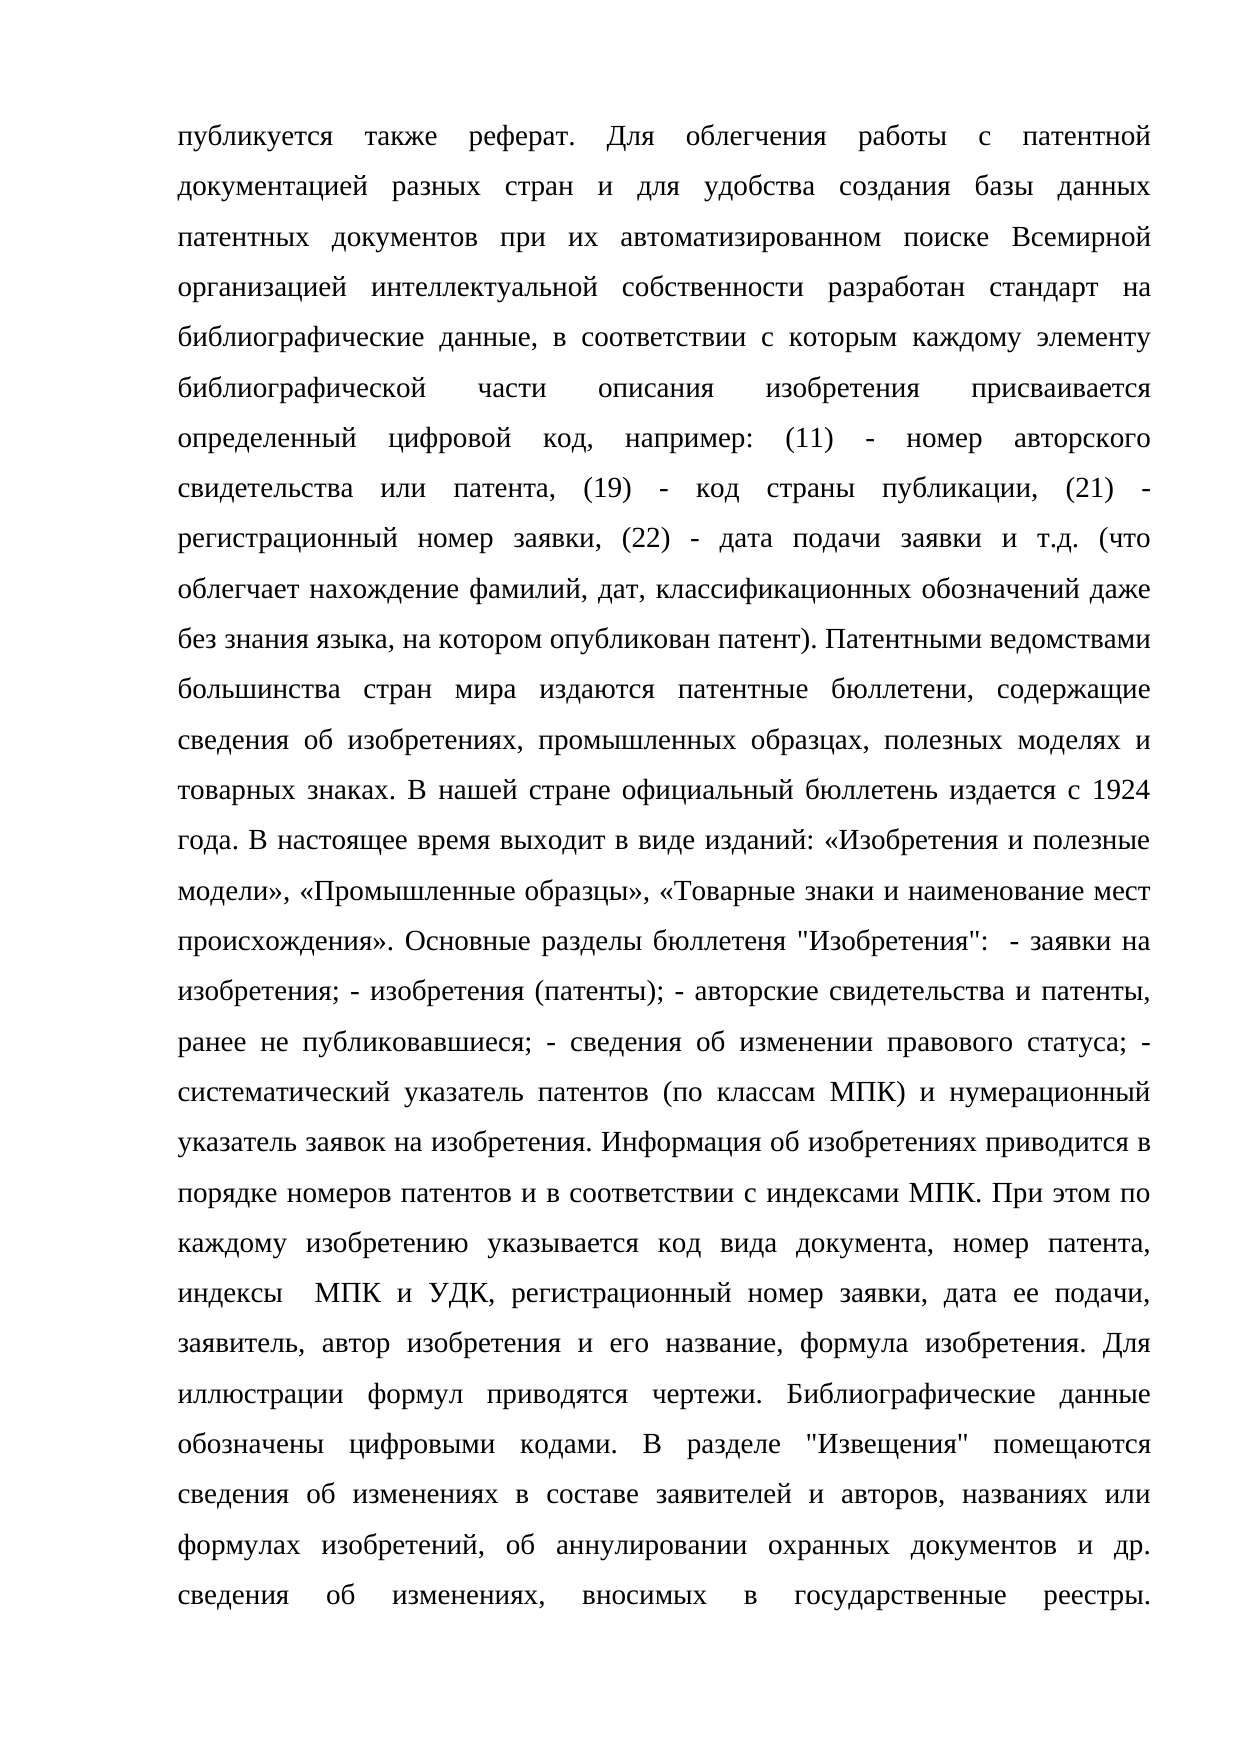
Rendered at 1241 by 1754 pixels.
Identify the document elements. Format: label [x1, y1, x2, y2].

text [177, 118, 1152, 1611]
